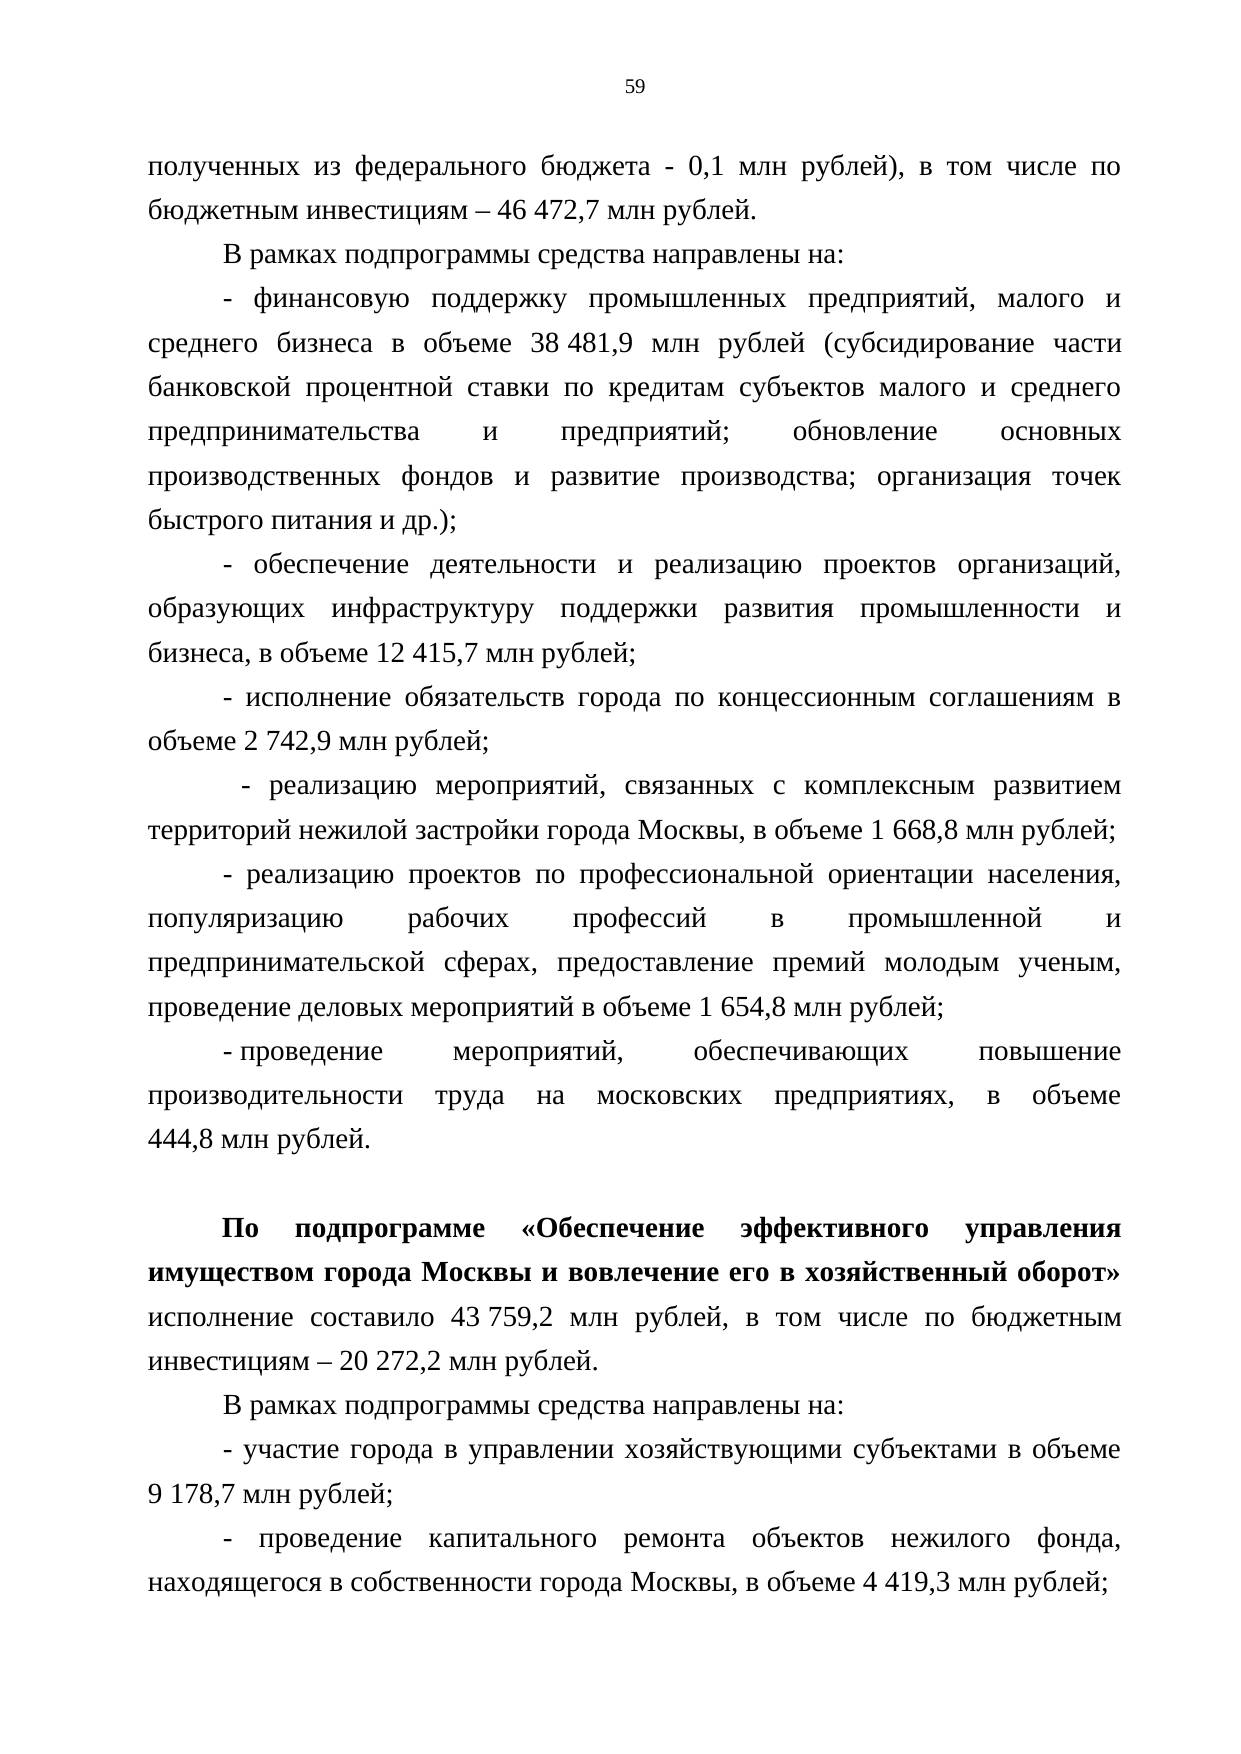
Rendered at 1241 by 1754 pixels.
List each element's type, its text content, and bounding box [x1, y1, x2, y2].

text - реализацию проектов по профессиональной ориентации населения, популяризацию рабочих профессий в промышленной и предпринимательской сферах, предоставление премий молодым ученым, проведение деловых мероприятий в объеме 1 654,8 млн рублей; [148, 856, 1122, 1022]
text - проведение капитального ремонта объектов нежилого фонда, находящегося в собственности города Москвы, в объеме 4 419,3 млн рублей; [148, 1520, 1122, 1598]
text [148, 148, 1122, 226]
text - участие города в управлении хозяйствующими субъектами в объеме 9 178,7 млн рублей; [148, 1432, 1122, 1509]
text - исполнение обязательств города по концессионным соглашениям в объеме 2 742,9 млн рублей; [148, 679, 1122, 757]
text - обеспечение деятельности и реализацию проектов организаций, образующих инфраструктуру поддержки развития промышленности и бизнеса, в объеме 12 415,7 млн рублей; [148, 546, 1122, 668]
text - реализацию мероприятий, связанных с комплексным развитием территорий нежилой застройки города Москвы, в объеме 1 668,8 млн рублей; [148, 767, 1122, 845]
text - финансовую поддержку промышленных предприятий, малого и среднего бизнеса в объеме 38 481,9 млн рублей (субсидирование части банковской процентной ставки по кредитам субъектов малого и среднего предпринимательства и предприятий; обновление основных производственных фондов и развитие производства; организация точек быстрого питания и др.); [148, 281, 1122, 535]
text В рамках подпрограммы средства направлены на: [148, 236, 1122, 270]
text В рамках подпрограммы средства направлены на: [148, 1387, 1122, 1421]
text - проведение мероприятий, обеспечивающих повышение производительности труда на московских предприятиях, в объеме 444,8 млн рублей. [148, 1033, 1122, 1155]
text По подпрограмме «Обеспечение эффективного управления имуществом города Москвы и вовлечение его в хозяйственный оборот» исполнение составило 43 759,2 млн рублей, в том числе по бюджетным инвестициям – 20 272,2 млн рублей. [148, 1210, 1122, 1377]
